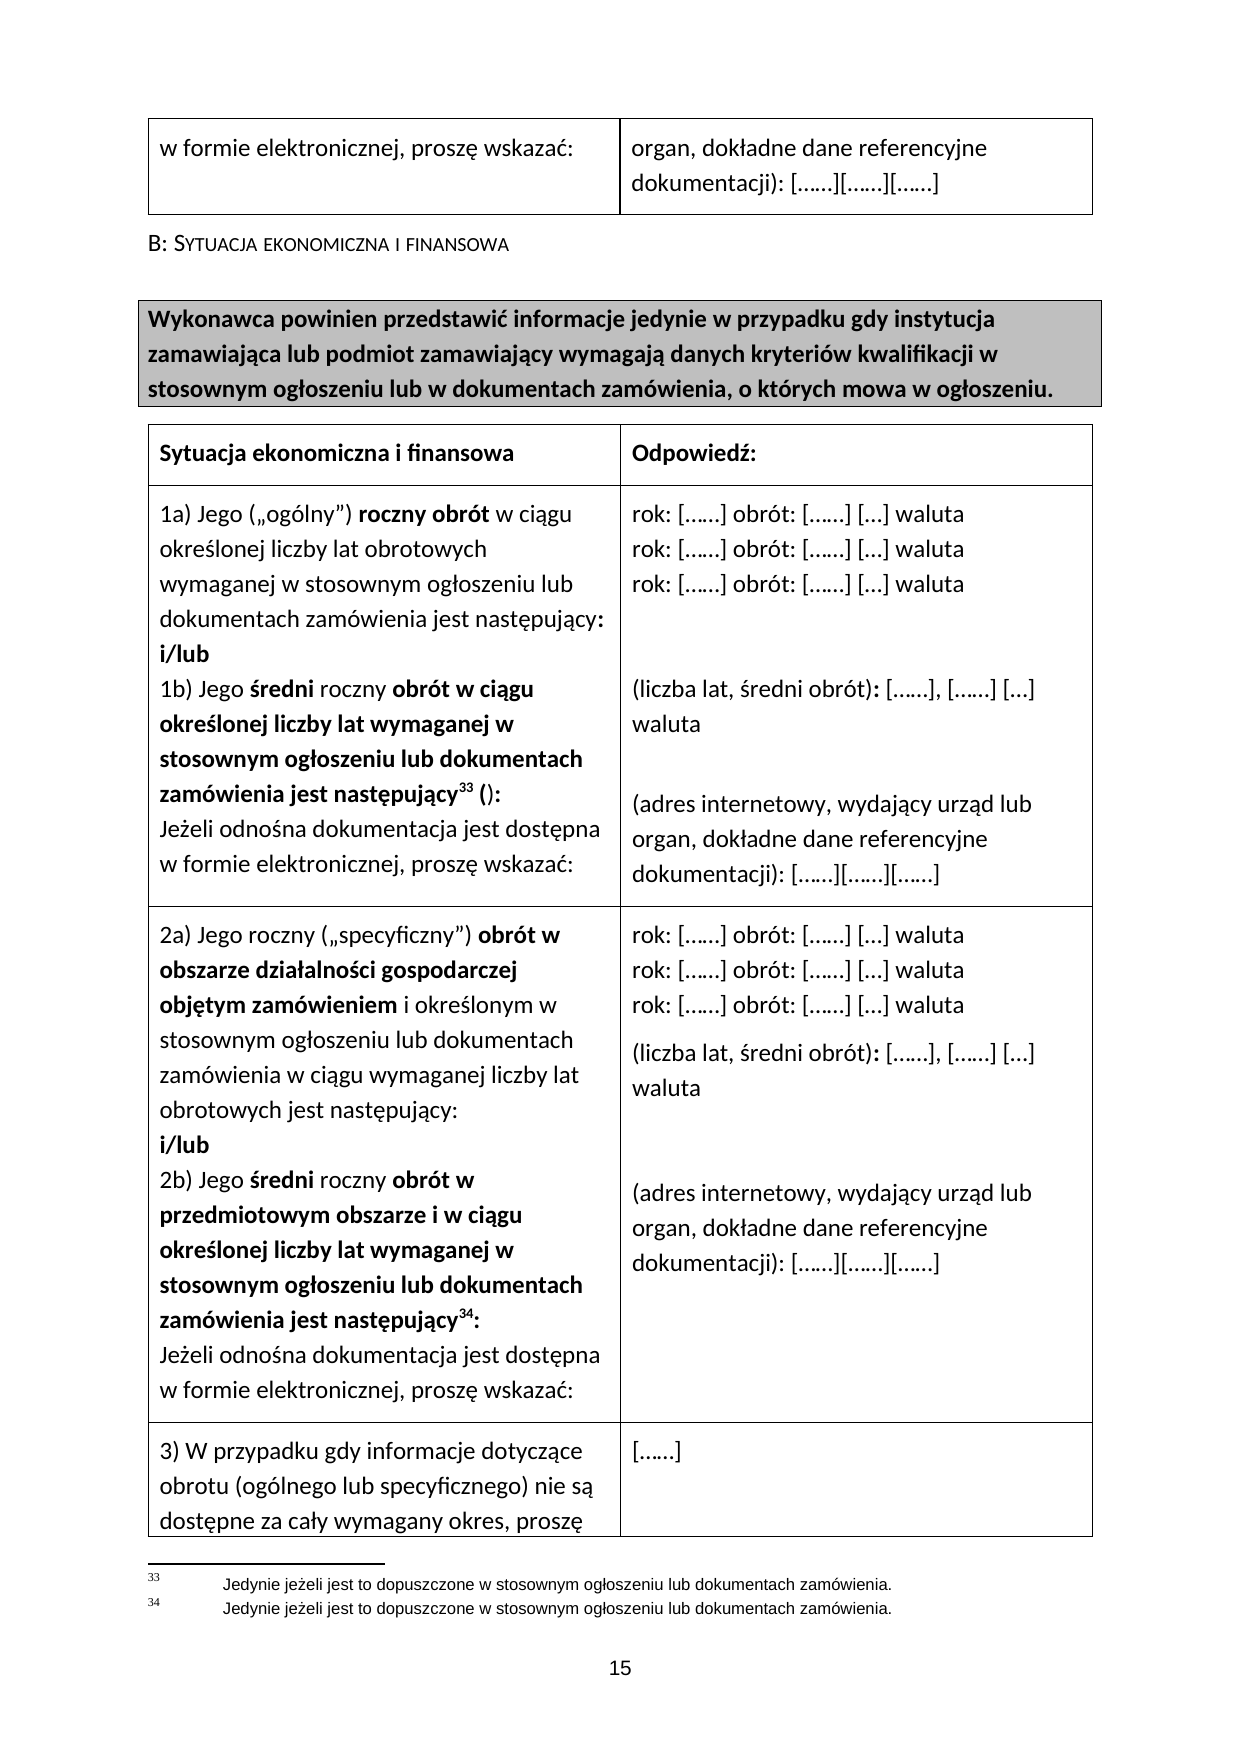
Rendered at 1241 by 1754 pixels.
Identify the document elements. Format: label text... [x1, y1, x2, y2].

table_cell rok: [……] obrót: [……] […] waluta rok: [……] obrót: [……] […] waluta rok: [……] obrót: [……] […] waluta (liczba lat, średni obrót): [……], [……] […] waluta (adres internetowy, wydający urząd lub organ, dokładne dane referencyjne dokumentacji): [……][……][……] [621, 486, 1092, 906]
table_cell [149, 1423, 620, 1536]
table_cell rok: [……] obrót: [……] […] waluta rok: [……] obrót: [……] […] waluta rok: [……] obrót: [……] […] waluta (liczba lat, średni obrót): [……], [……] […] waluta (adres internetowy, wydający urząd lub organ, dokładne dane referencyjne dokumentacji): [……][……][……] [621, 907, 1092, 1422]
table_header Sytuacja ekonomiczna i finansowa [149, 425, 620, 484]
title B: Sytuacja ekonomiczna i finansowa [148, 227, 1093, 258]
text Wykonawca powinien przedstawić informacje jedynie w przypadku gdy instytucja zamawiająca lub podmiot zamawiający wymagają danych kryteriów kwalifikacji w stosownym ogłoszeniu lub w dokumentach zamówienia, o których mowa w ogłoszeniu. [139, 301, 1101, 406]
table_cell 1a) Jego („ogólny”) roczny obrót w ciągu określonej liczby lat obrotowych wymaganej w stosownym ogłoszeniu lub dokumentach zamówienia jest następujący: i/lub 1b) Jego średni roczny obrót w ciągu określonej liczby lat wymaganej w stosownym ogłoszeniu lub dokumentach zamówienia jest następujący (): Jeżeli odnośna dokumentacja jest dostępna w formie elektronicznej, proszę wskazać: [149, 486, 620, 906]
table_header Odpowiedź: [621, 425, 1092, 484]
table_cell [149, 119, 619, 214]
table_cell [……] [621, 1423, 1092, 1536]
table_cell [621, 119, 1092, 214]
table_cell 2a) Jego roczny („specyficzny”) obrót w obszarze działalności gospodarczej objętym zamówieniem i określonym w stosownym ogłoszeniu lub dokumentach zamówienia w ciągu wymaganej liczby lat obrotowych jest następujący: i/lub 2b) Jego średni roczny obrót w przedmiotowym obszarze i w ciągu określonej liczby lat wymaganej w stosownym ogłoszeniu lub dokumentach zamówienia jest następujący: Jeżeli odnośna dokumentacja jest dostępna w formie elektronicznej, proszę wskazać: [149, 907, 620, 1422]
